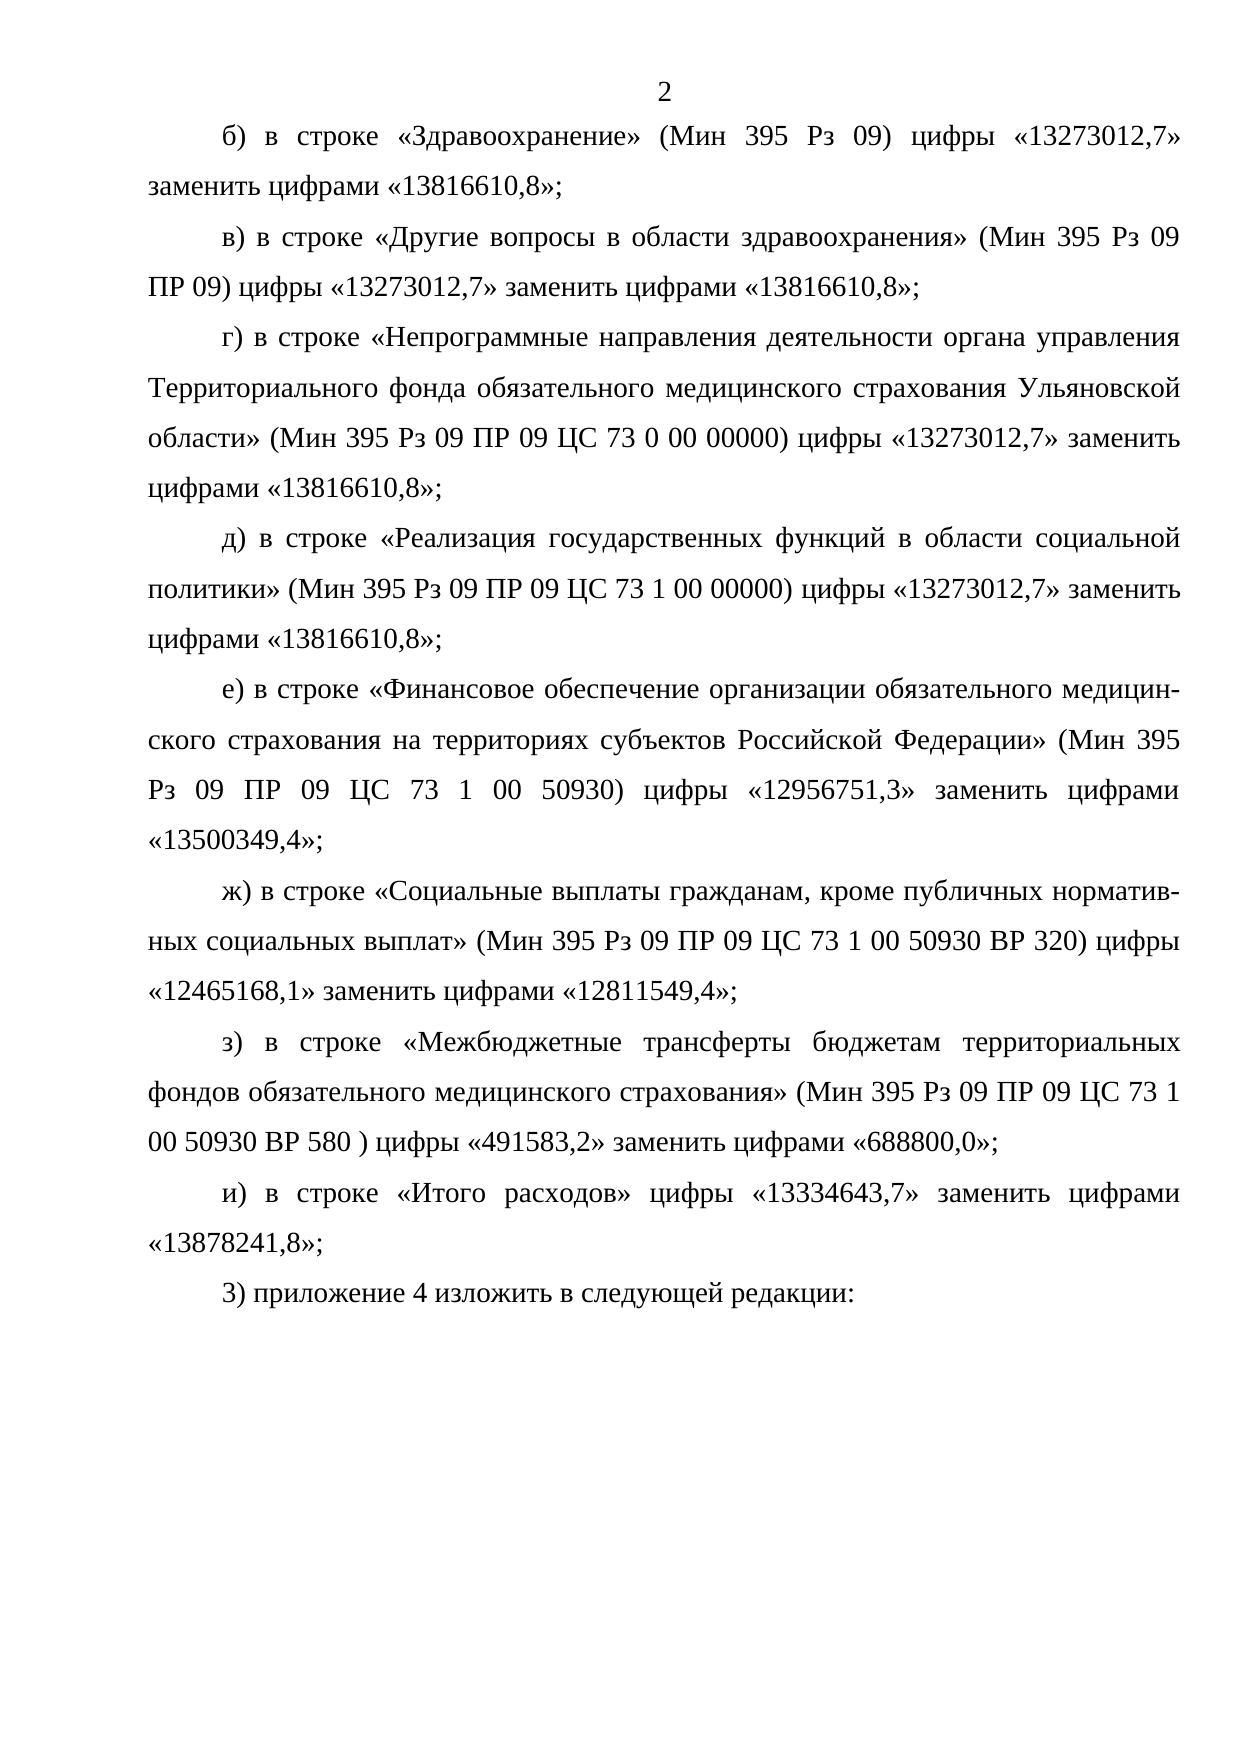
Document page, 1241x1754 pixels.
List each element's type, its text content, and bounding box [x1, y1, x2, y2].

text д) в строке «Реализация государственных функций в области социальной политики» (Мин 395 Рз 09 ПР 09 ЦС 73 1 00 00000) цифры «13273012,7» заменить цифрами «13816610,8»; [148, 521, 1181, 655]
text в) в строке «Другие вопросы в области здравоохранения» (Мин 395 Рз 09 ПР 09) цифры «13273012,7» заменить цифрами «13816610,8»; [148, 219, 1181, 303]
text г) в строке «Непрограммные направления деятельности органа управления Территориального фонда обязательного медицинского страхования Ульяновской области» (Мин 395 Рз 09 ПР 09 ЦС 73 0 00 00000) цифры «13273012,7» заменить цифрами «13816610,8»; [148, 319, 1181, 504]
text е) в строке «Финансовое обеспечение организации обязательного медицин-ского страхования на территориях субъектов Российской Федерации» (Мин 395 Рз 09 ПР 09 ЦС 73 1 00 50930) цифры «12956751,3» заменить цифрами «13500349,4»; [148, 672, 1181, 856]
text з) в строке «Межбюджетные трансферты бюджетам территориальных фондов обязательного медицинского страхования» (Мин 395 Рз 09 ПР 09 ЦС 73 1 00 50930 ВР 580 ) цифры «491583,2» заменить цифрами «688800,0»; [148, 1024, 1181, 1158]
text ж) в строке «Социальные выплаты гражданам, кроме публичных норматив-ных социальных выплат» (Мин 395 Рз 09 ПР 09 ЦС 73 1 00 50930 ВР 320) цифры «12465168,1» заменить цифрами «12811549,4»; [148, 873, 1181, 1007]
text б) в строке «Здравоохранение» (Мин 395 Рз 09) цифры «13273012,7» заменить цифрами «13816610,8»; [148, 118, 1181, 202]
text 3) приложение 4 изложить в следующей редакции: [148, 1275, 1181, 1309]
text и) в строке «Итого расходов» цифры «13334643,7» заменить цифрами «13878241,8»; [148, 1175, 1181, 1258]
